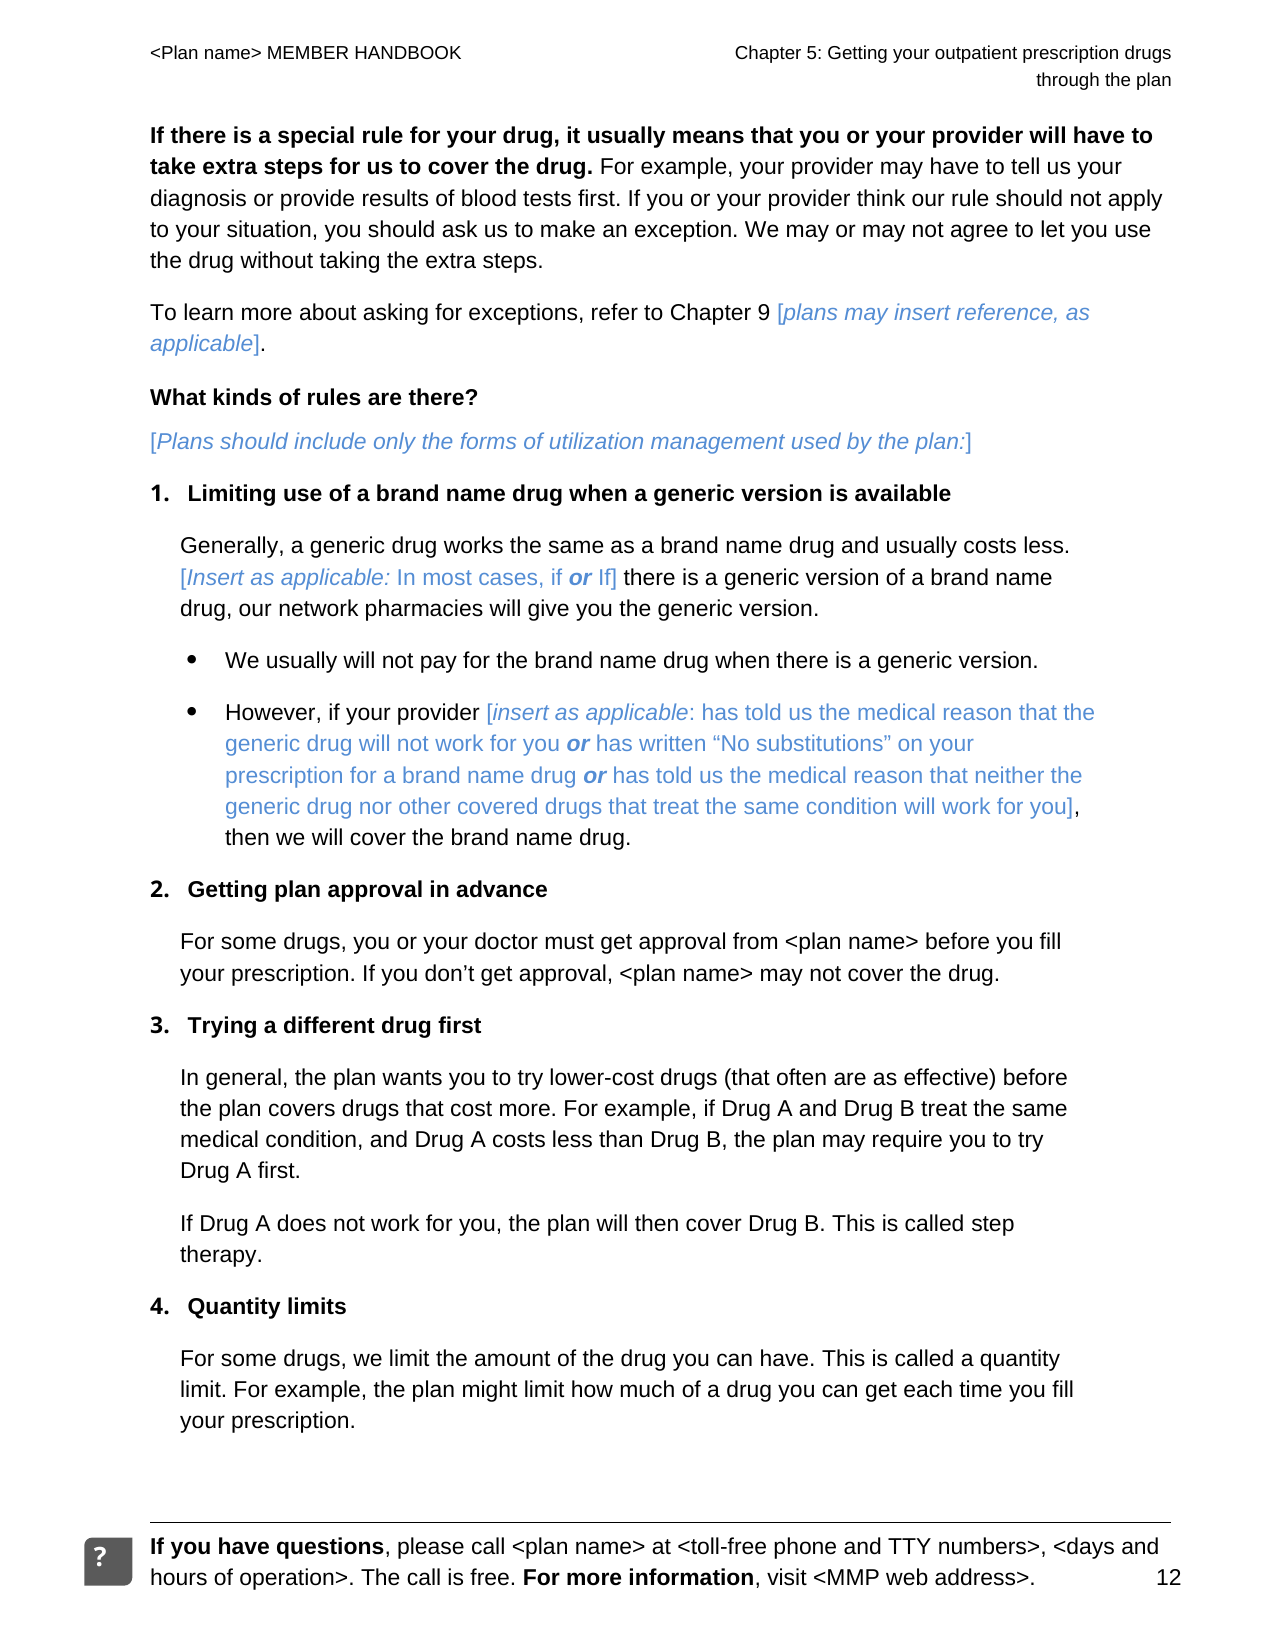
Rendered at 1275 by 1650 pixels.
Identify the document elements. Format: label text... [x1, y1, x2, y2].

list Limiting use of a brand name drug when a generic version is available [150, 477, 1096, 508]
text Generally, a generic drug works the same as a brand name drug and usually costs less. [Insert as applicable: In most cases, if or If] there is a generic version of a brand name drug, our network pharmacies will give you the generic version. [180, 529, 1096, 623]
text [Plans should include only the forms of utilization management used by the plan:] [150, 425, 1171, 456]
text To learn more about asking for exceptions, refer to Chapter 9 [plans may insert reference, as applicable]. [150, 296, 1171, 358]
text For some drugs, you or your doctor must get approval from <plan name> before you fill your prescription. If you don’t get approval, <plan name> may not cover the drug. [180, 925, 1096, 987]
text For some drugs, we limit the amount of the drug you can have. This is called a quantity limit. For example, the plan might limit how much of a drug you can get each time you fill your prescription. [180, 1341, 1096, 1435]
text If Drug A does not work for you, the plan will then cover Drug B. This is called step therapy. [180, 1206, 1096, 1268]
text If there is a special rule for your drug, it usually means that you or your provider will have to take extra steps for us to cover the drug. For example, your provider may have to tell us your diagnosis or provide results of blood tests first. If you or your provider think our rule should not apply to your situation, you should ask us to make an exception. We may or may not agree to let you use the drug without taking the extra steps. [150, 118, 1171, 275]
text We usually will not pay for the brand name drug when there is a generic version. [187, 643, 1096, 675]
list Getting plan approval in advance [150, 873, 1096, 904]
list Quantity limits [150, 1289, 1096, 1321]
list Trying a different drug first [150, 1008, 1096, 1039]
text However, if your provider [insert as applicable: has told us the medical reason that the generic drug will not work for you or has written “No substitutions” on your prescription for a brand name drug or has told us the medical reason that neither the generic drug nor other covered drugs that treat the same condition will work for you], then we will cover the brand name drug. [187, 696, 1096, 852]
text In general, the plan wants you to try lower-cost drugs (that often are as effective) before the plan covers drugs that cost more. For example, if Drug A and Drug B treat the same medical condition, and Drug A costs less than Drug B, the plan may require you to try Drug A first. [180, 1060, 1096, 1185]
text What kinds of rules are there? [150, 379, 1096, 412]
